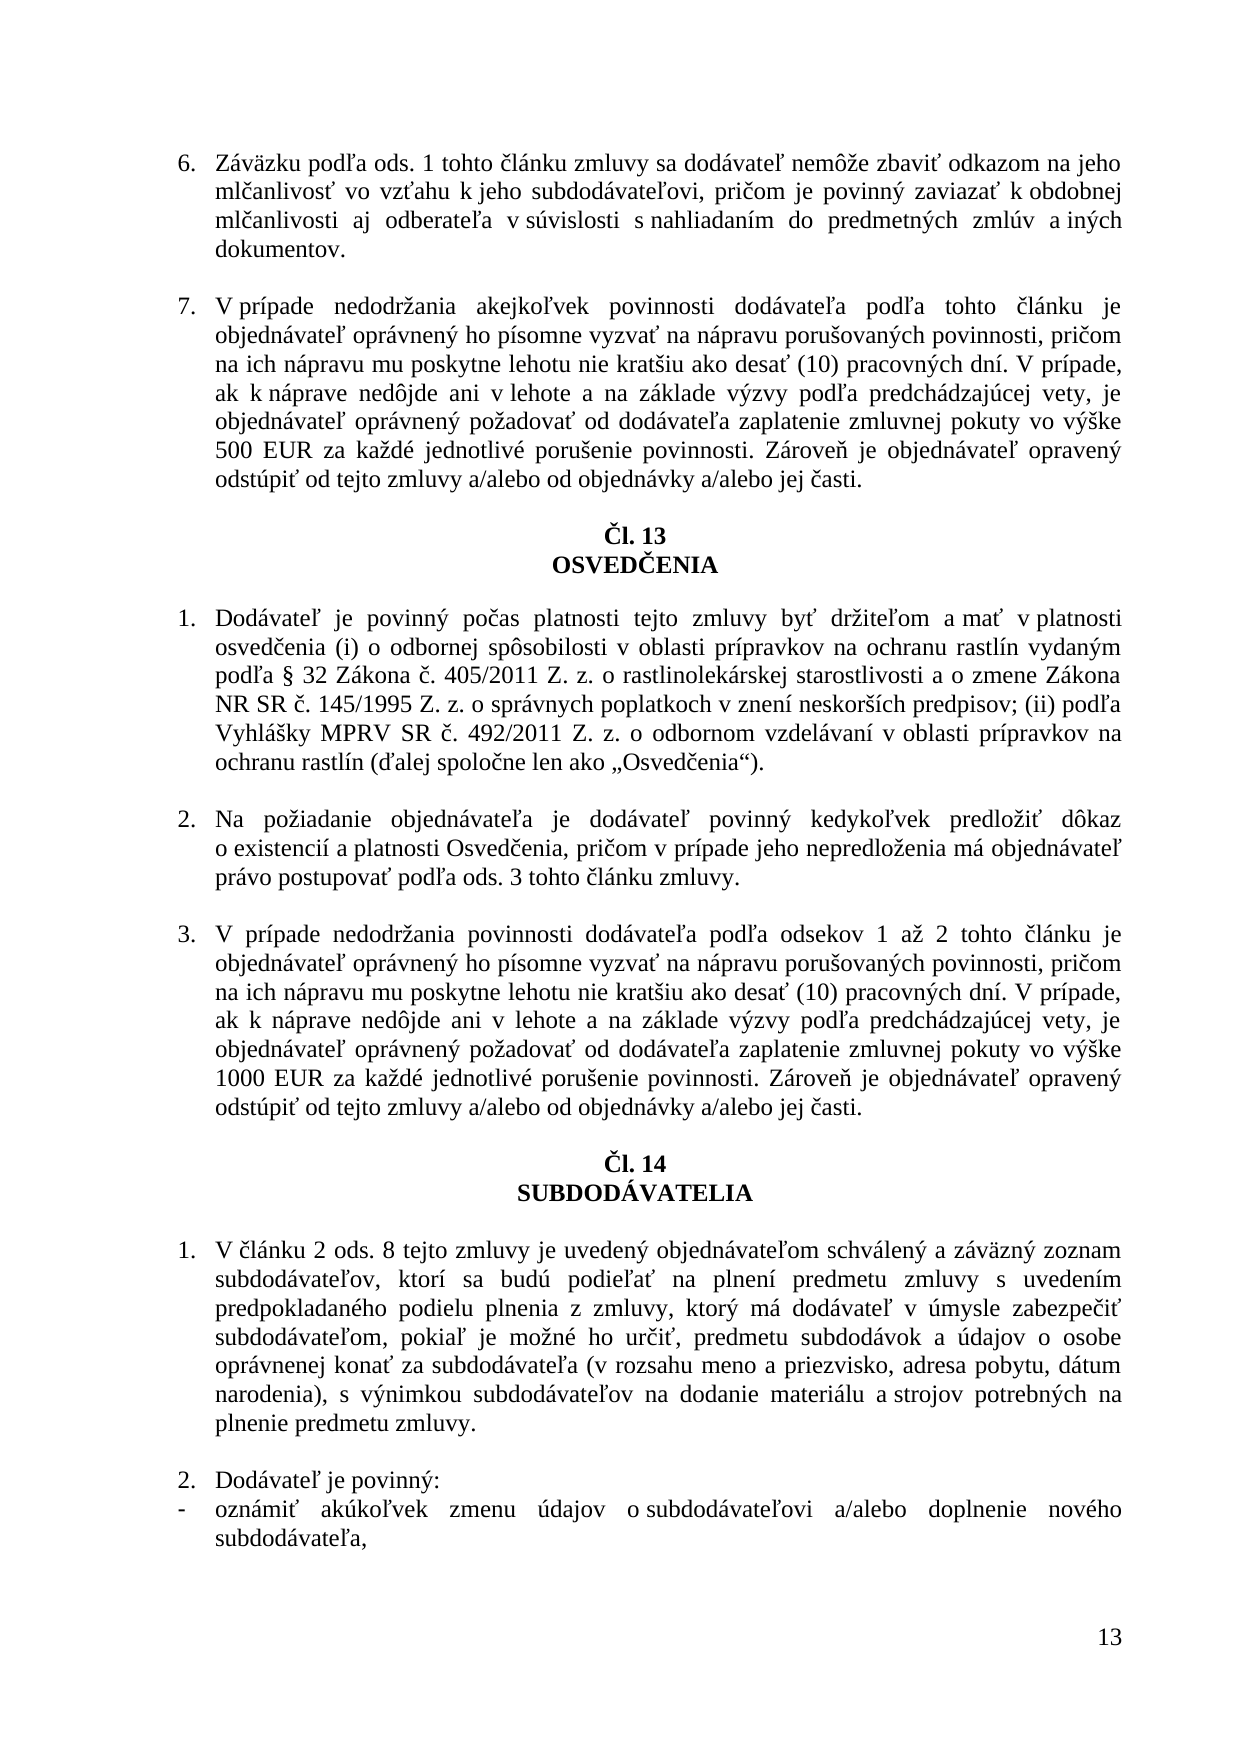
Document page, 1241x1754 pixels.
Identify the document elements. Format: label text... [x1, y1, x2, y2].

subtitle Čl. 13 [148, 521, 1122, 550]
list Dodávateľ je povinný: [177, 1465, 1122, 1494]
subtitle SUBDODÁVATELIA [148, 1178, 1122, 1207]
subtitle OSVEDČENIA [148, 550, 1122, 579]
list Záväzku podľa ods. 1 tohto článku zmluvy sa dodávateľ nemôže zbaviť odkazom na jeho mlčanlivosť vo vzťahu k jeho subdodávateľovi, pričom je povinný zaviazať k obdobnej mlčanlivosti aj odberateľa v súvislosti s nahliadaním do predmetných zmlúv a iných dokumentov. [177, 148, 1122, 263]
list Dodávateľ je povinný počas platnosti tejto zmluvy byť držiteľom a mať v platnosti osvedčenia (i) o odbornej spôsobilosti v oblasti prípravkov na ochranu rastlín vydaným podľa § 32 Zákona č. 405/2011 Z. z. o rastlinolekárskej starostlivosti a o zmene Zákona NR SR č. 145/1995 Z. z. o správnych poplatkoch v znení neskorších predpisov; (ii) podľa Vyhlášky MPRV SR č. 492/2011 Z. z. o odbornom vzdelávaní v oblasti prípravkov na ochranu rastlín (ďalej spoločne len ako „Osvedčenia“). [177, 603, 1122, 775]
list Na požiadanie objednávateľa je dodávateľ povinný kedykoľvek predložiť dôkaz o existencií a platnosti Osvedčenia, pričom v prípade jeho nepredloženia má objednávateľ právo postupovať podľa ods. 3 tohto článku zmluvy. [177, 804, 1122, 890]
list V článku 2 ods. 8 tejto zmluvy je uvedený objednávateľom schválený a záväzný zoznam subdodávateľov, ktorí sa budú podieľať na plnení predmetu zmluvy s uvedením predpokladaného podielu plnenia z zmluvy, ktorý má dodávateľ v úmysle zabezpečiť subdodávateľom, pokiaľ je možné ho určiť, predmetu subdodávok a údajov o osobe oprávnenej konať za subdodávateľa (v rozsahu meno a priezvisko, adresa pobytu, dátum narodenia), s výnimkou subdodávateľov na dodanie materiálu a strojov potrebných na plnenie predmetu zmluvy. [177, 1235, 1122, 1437]
list V prípade nedodržania povinnosti dodávateľa podľa odsekov 1 až 2 tohto článku je objednávateľ oprávnený ho písomne vyzvať na nápravu porušovaných povinnosti, pričom na ich nápravu mu poskytne lehotu nie kratšiu ako desať (10) pracovných dní. V prípade, ak k náprave nedôjde ani v lehote a na základe výzvy podľa predchádzajúcej vety, je objednávateľ oprávnený požadovať od dodávateľa zaplatenie zmluvnej pokuty vo výške 1000 EUR za každé jednotlivé porušenie povinnosti. Zároveň je objednávateľ opravený odstúpiť od tejto zmluvy a/alebo od objednávky a/alebo jej časti. [177, 919, 1122, 1120]
subtitle Čl. 14 [148, 1149, 1122, 1178]
list V prípade nedodržania akejkoľvek povinnosti dodávateľa podľa tohto článku je objednávateľ oprávnený ho písomne vyzvať na nápravu porušovaných povinnosti, pričom na ich nápravu mu poskytne lehotu nie kratšiu ako desať (10) pracovných dní. V prípade, ak k náprave nedôjde ani v lehote a na základe výzvy podľa predchádzajúcej vety, je objednávateľ oprávnený požadovať od dodávateľa zaplatenie zmluvnej pokuty vo výške 500 EUR za každé jednotlivé porušenie povinnosti. Zároveň je objednávateľ opravený odstúpiť od tejto zmluvy a/alebo od objednávky a/alebo jej časti. [177, 291, 1122, 493]
list oznámiť akúkoľvek zmenu údajov o subdodávateľovi a/alebo doplnenie nového subdodávateľa, [177, 1494, 1122, 1552]
